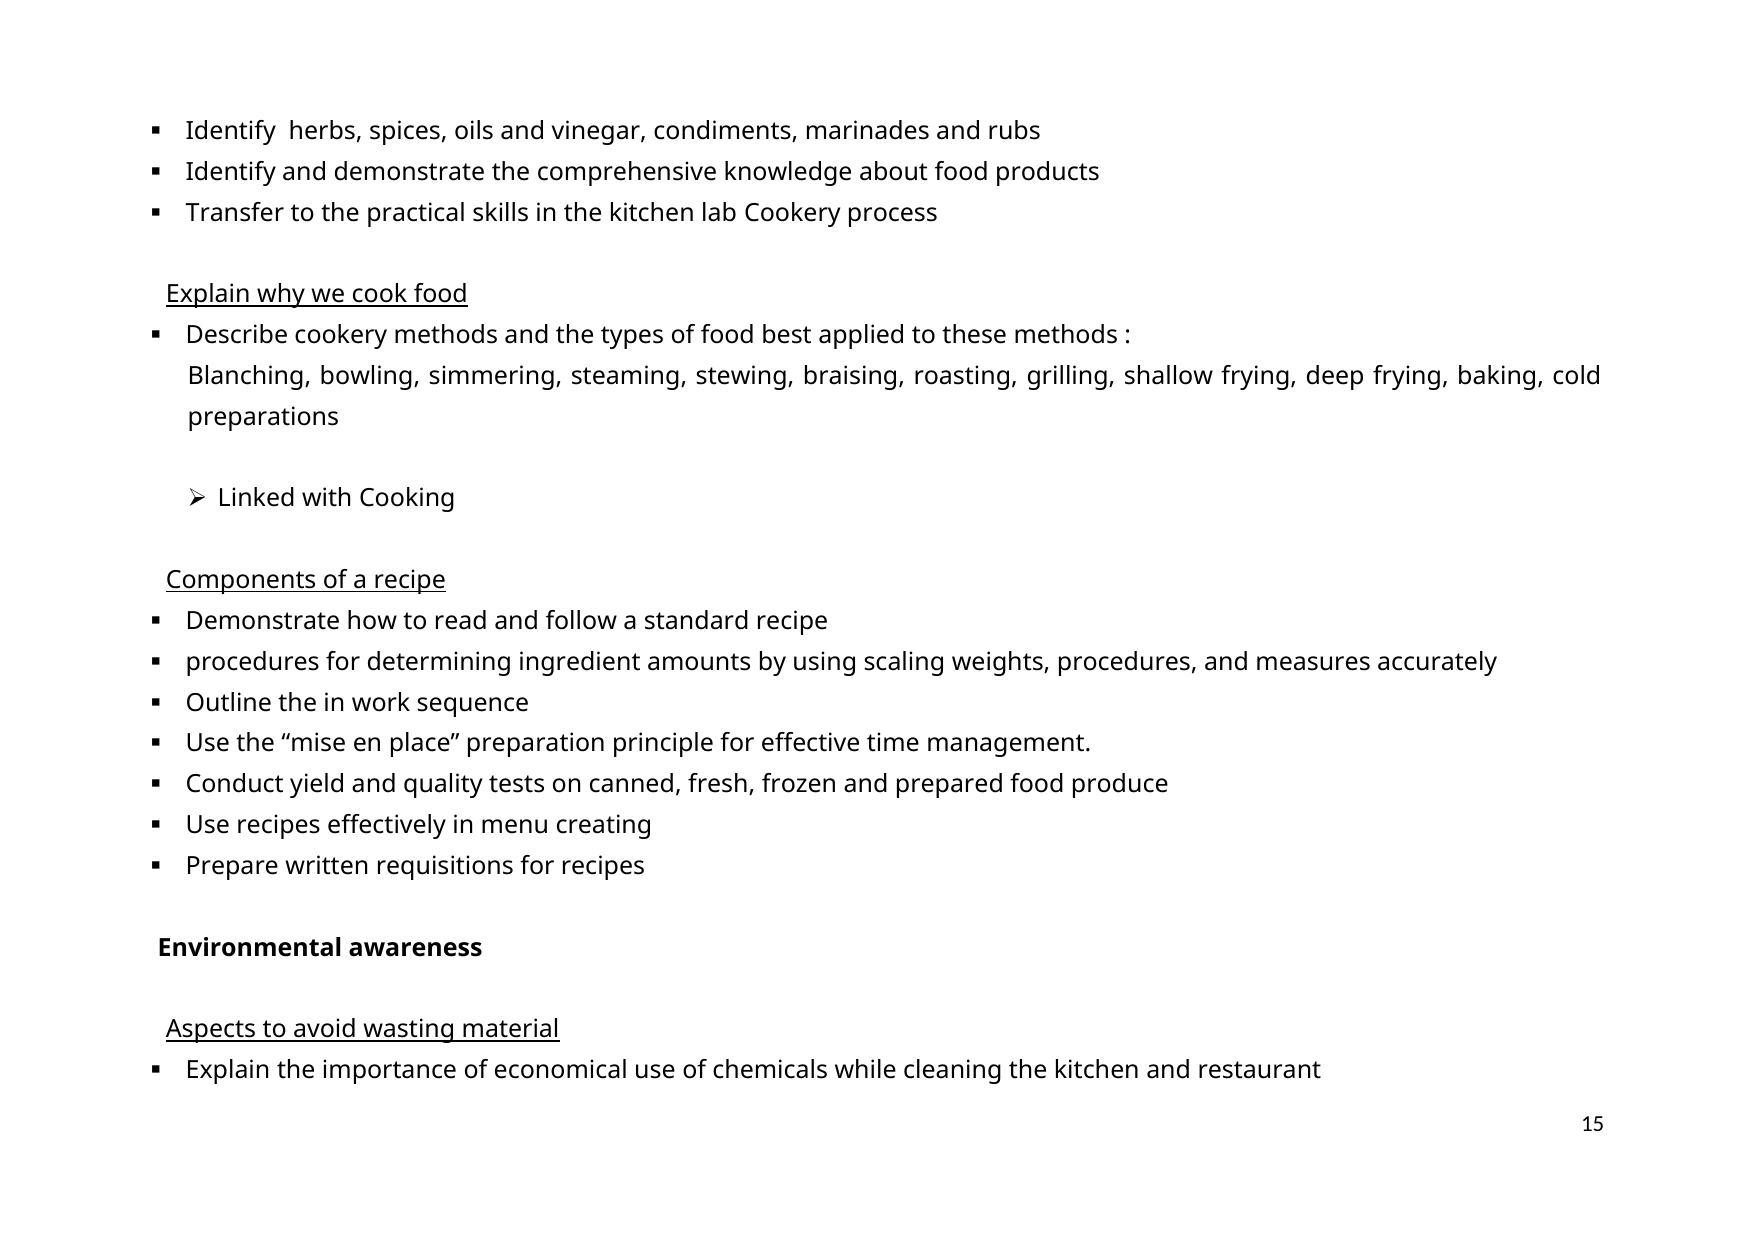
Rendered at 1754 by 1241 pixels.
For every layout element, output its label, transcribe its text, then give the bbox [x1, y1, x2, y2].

list Use the “mise en place” preparation principle for effective time management. [150, 725, 1604, 759]
list Explain the importance of economical use of chemicals while cleaning the kitchen and restaurant [150, 1052, 1604, 1086]
list Identify herbs, spices, oils and vinegar, condiments, marinades and rubs [150, 112, 1604, 147]
list procedures for determining ingredient amounts by using scaling weights, procedures, and measures accurately [150, 643, 1604, 677]
list Conduct yield and quality tests on canned, fresh, frozen and prepared food produce [150, 766, 1604, 800]
text Aspects to avoid wasting material [166, 1011, 1604, 1045]
list Transfer to the practical skills in the kitchen lab Cookery process [150, 194, 1604, 228]
text Blanching, bowling, simmering, steaming, stewing, braising, roasting, grilling, shallow frying, deep frying, baking, cold preparations [187, 357, 1604, 432]
list Outline the in work sequence [150, 684, 1604, 718]
text Components of a recipe [166, 562, 1604, 596]
list Demonstrate how to read and follow a standard recipe [150, 602, 1604, 637]
list Describe cookery methods and the types of food best applied to these methods : [150, 317, 1604, 351]
text Explain why we cook food [166, 276, 1604, 310]
list Linked with Cooking [187, 480, 1604, 514]
list Prepare written requisitions for recipes [150, 847, 1604, 882]
list Identify and demonstrate the comprehensive knowledge about food products [150, 153, 1604, 187]
list Use recipes effectively in menu creating [150, 807, 1604, 841]
text Environmental awareness [157, 929, 1604, 963]
